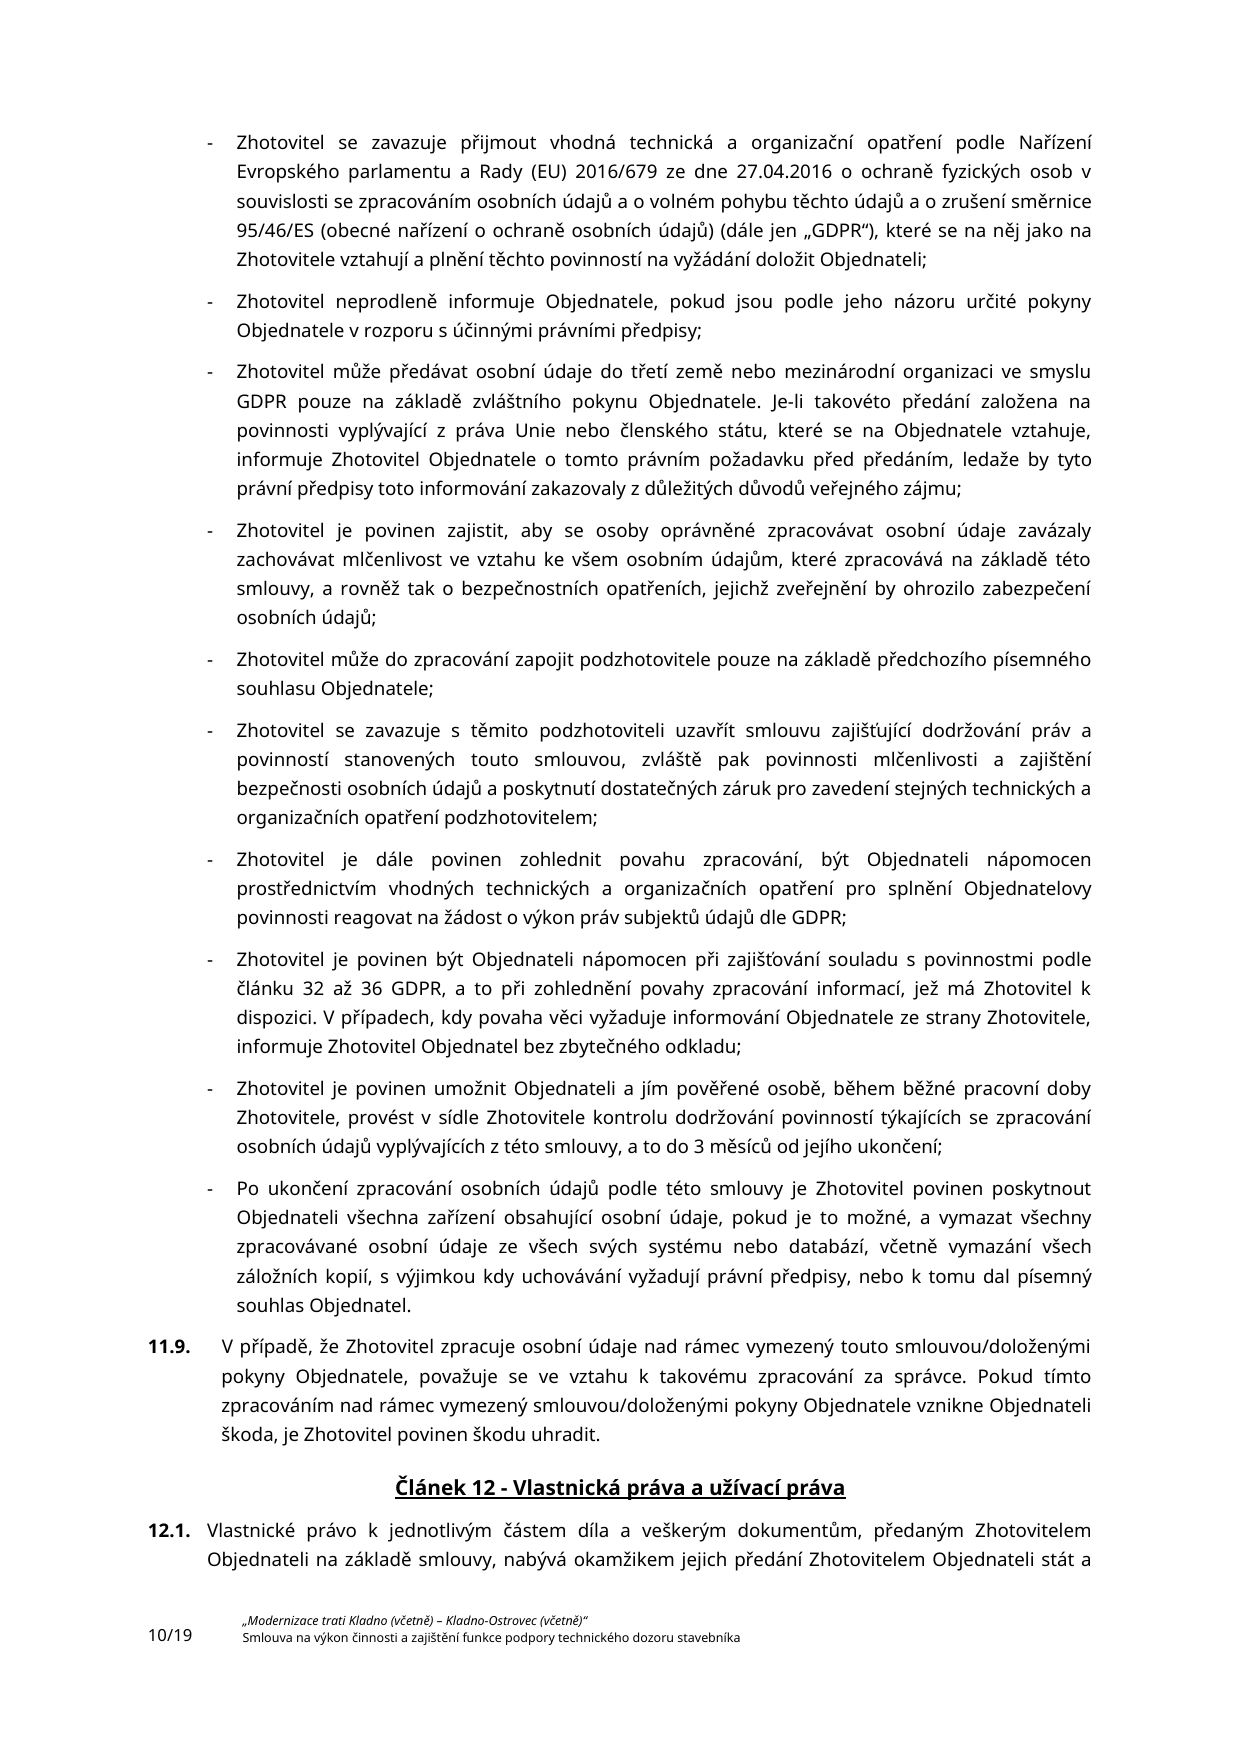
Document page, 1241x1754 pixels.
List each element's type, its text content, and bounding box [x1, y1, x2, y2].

text - Zhotovitel se zavazuje s těmito podzhotoviteli uzavřít smlouvu zajišťující dodržování práv a povinností stanovených touto smlouvou, zvláště pak povinnosti mlčenlivosti a zajištění bezpečnosti osobních údajů a poskytnutí dostatečných záruk pro zavedení stejných technických a organizačních opatření podzhotovitelem; [207, 714, 1092, 831]
text 11.9. V případě, že Zhotovitel zpracuje osobní údaje nad rámec vymezený touto smlouvou/doloženými pokyny Objednatele, považuje se ve vztahu k takovému zpracování za správce. Pokud tímto zpracováním nad rámec vymezený smlouvou/doloženými pokyny Objednatele vznikne Objednateli škoda, je Zhotovitel povinen škodu uhradit. [148, 1331, 1092, 1447]
text - Zhotovitel je dále povinen zohlednit povahu zpracování, být Objednateli nápomocen prostřednictvím vhodných technických a organizačních opatření pro splnění Objednatelovy povinnosti reagovat na žádost o výkon práv subjektů údajů dle GDPR; [207, 843, 1092, 931]
text - Zhotovitel může do zpracování zapojit podzhotovitele pouze na základě předchozího písemného souhlasu Objednatele; [207, 643, 1092, 701]
subtitle Článek 12 - Vlastnická práva a užívací práva [148, 1472, 1092, 1501]
text - Zhotovitel neprodleně informuje Objednatele, pokud jsou podle jeho názoru určité pokyny Objednatele v rozporu s účinnými právními předpisy; [207, 285, 1092, 343]
text - Po ukončení zpracování osobních údajů podle této smlouvy je Zhotovitel povinen poskytnout Objednateli všechna zařízení obsahující osobní údaje, pokud je to možné, a vymazat všechny zpracovávané osobní údaje ze všech svých systému nebo databází, včetně vymazání všech záložních kopií, s výjimkou kdy uchovávání vyžadují právní předpisy, nebo k tomu dal písemný souhlas Objednatel. [207, 1172, 1092, 1318]
text - Zhotovitel je povinen umožnit Objednateli a jím pověřené osobě, během běžné pracovní doby Zhotovitele, provést v sídle Zhotovitele kontrolu dodržování povinností týkajících se zpracování osobních údajů vyplývajících z této smlouvy, a to do 3 měsíců od jejího ukončení; [207, 1072, 1092, 1160]
text - Zhotovitel je povinen být Objednateli nápomocen při zajišťování souladu s povinnostmi podle článku 32 až 36 GDPR, a to při zohlednění povahy zpracování informací, jež má Zhotovitel k dispozici. V případech, kdy povaha věci vyžaduje informování Objednatele ze strany Zhotovitele, informuje Zhotovitel Objednatel bez zbytečného odkladu; [207, 943, 1092, 1060]
text - Zhotovitel může předávat osobní údaje do třetí země nebo mezinárodní organizaci ve smyslu GDPR pouze na základě zvláštního pokynu Objednatele. Je-li takovéto předání založena na povinnosti vyplývající z práva Unie nebo členského státu, které se na Objednatele vztahuje, informuje Zhotovitel Objednatele o tomto právním požadavku před předáním, ledaže by tyto právní předpisy toto informování zakazovaly z důležitých důvodů veřejného zájmu; [207, 356, 1092, 501]
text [148, 1514, 1092, 1572]
text - Zhotovitel se zavazuje přijmout vhodná technická a organizační opatření podle Nařízení Evropského parlamentu a Rady (EU) 2016/679 ze dne 27.04.2016 o ochraně fyzických osob v souvislosti se zpracováním osobních údajů a o volném pohybu těchto údajů a o zrušení směrnice 95/46/ES (obecné nařízení o ochraně osobních údajů) (dále jen „GDPR“), které se na něj jako na Zhotovitele vztahují a plnění těchto povinností na vyžádání doložit Objednateli; [207, 126, 1092, 272]
text - Zhotovitel je povinen zajistit, aby se osoby oprávněné zpracovávat osobní údaje zavázaly zachovávat mlčenlivost ve vztahu ke všem osobním údajům, které zpracovává na základě této smlouvy, a rovněž tak o bezpečnostních opatřeních, jejichž zveřejnění by ohrozilo zabezpečení osobních údajů; [207, 514, 1092, 631]
